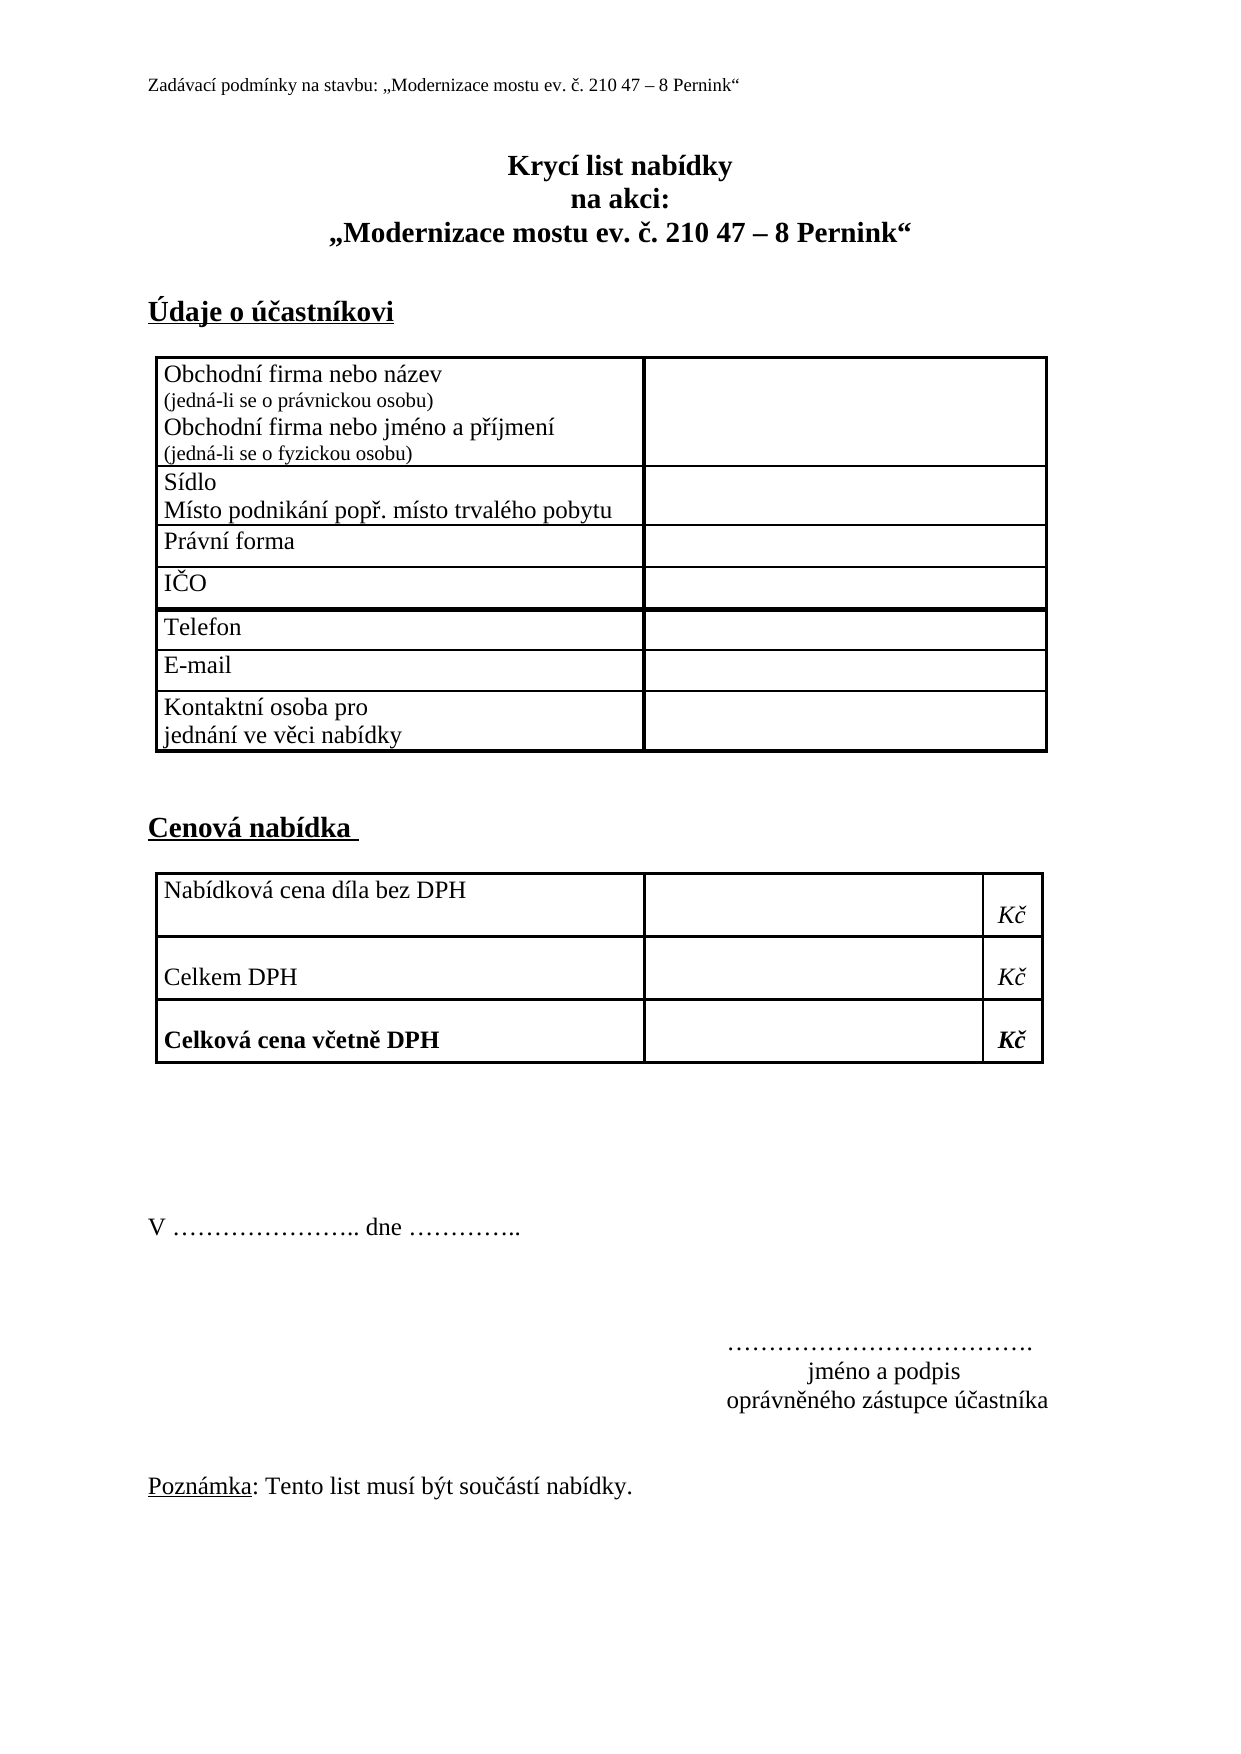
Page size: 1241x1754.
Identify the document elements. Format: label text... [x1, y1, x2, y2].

text Krycí list nabídky [148, 148, 1093, 181]
subtitle Cenová nabídka [148, 810, 1093, 843]
text jméno a podpis [590, 1356, 1093, 1385]
table_header Kč [984, 875, 1041, 935]
table_cell IČO [158, 568, 642, 607]
table_cell Celková cena včetně DPH [158, 1001, 643, 1061]
text oprávněného zástupce účastníka [590, 1385, 1093, 1413]
table_cell [646, 467, 1045, 524]
text „Modernizace mostu ev. č. 210 47 – 8 Pernink“ [148, 215, 1093, 248]
table_cell [646, 651, 1045, 690]
table_cell Právní forma [158, 526, 642, 566]
table_cell [646, 692, 1045, 749]
table_cell Kč [984, 938, 1041, 997]
table_header [646, 359, 1045, 465]
text ………………………………. [664, 1327, 1093, 1356]
table_cell [646, 1001, 982, 1061]
text V ………………….. dne ………….. [148, 1212, 1093, 1241]
table_cell Celkem DPH [158, 938, 643, 997]
table_header Nabídková cena díla bez DPH [158, 875, 643, 935]
table_cell Telefon [158, 612, 642, 648]
subtitle Údaje o účastníkovi [148, 294, 1093, 327]
text Poznámka: Tento list musí být součástí nabídky. [148, 1471, 1093, 1500]
table_cell Sídlo Místo podnikání popř. místo trvalého pobytu [158, 467, 642, 524]
table_cell [646, 568, 1045, 607]
table_header Obchodní firma nebo název (jedná-li se o právnickou osobu) Obchodní firma nebo jméno a příjmení (jedná-li se o fyzickou osobu) [158, 359, 642, 465]
table_cell Kontaktní osoba pro jednání ve věci nabídky [158, 692, 642, 749]
table_cell Kč [984, 1001, 1041, 1061]
text na akci: [148, 181, 1093, 215]
table_cell E-mail [158, 651, 642, 690]
table_header [646, 875, 982, 935]
table_cell [646, 612, 1045, 648]
table_cell [646, 526, 1045, 566]
table_cell [646, 938, 982, 997]
